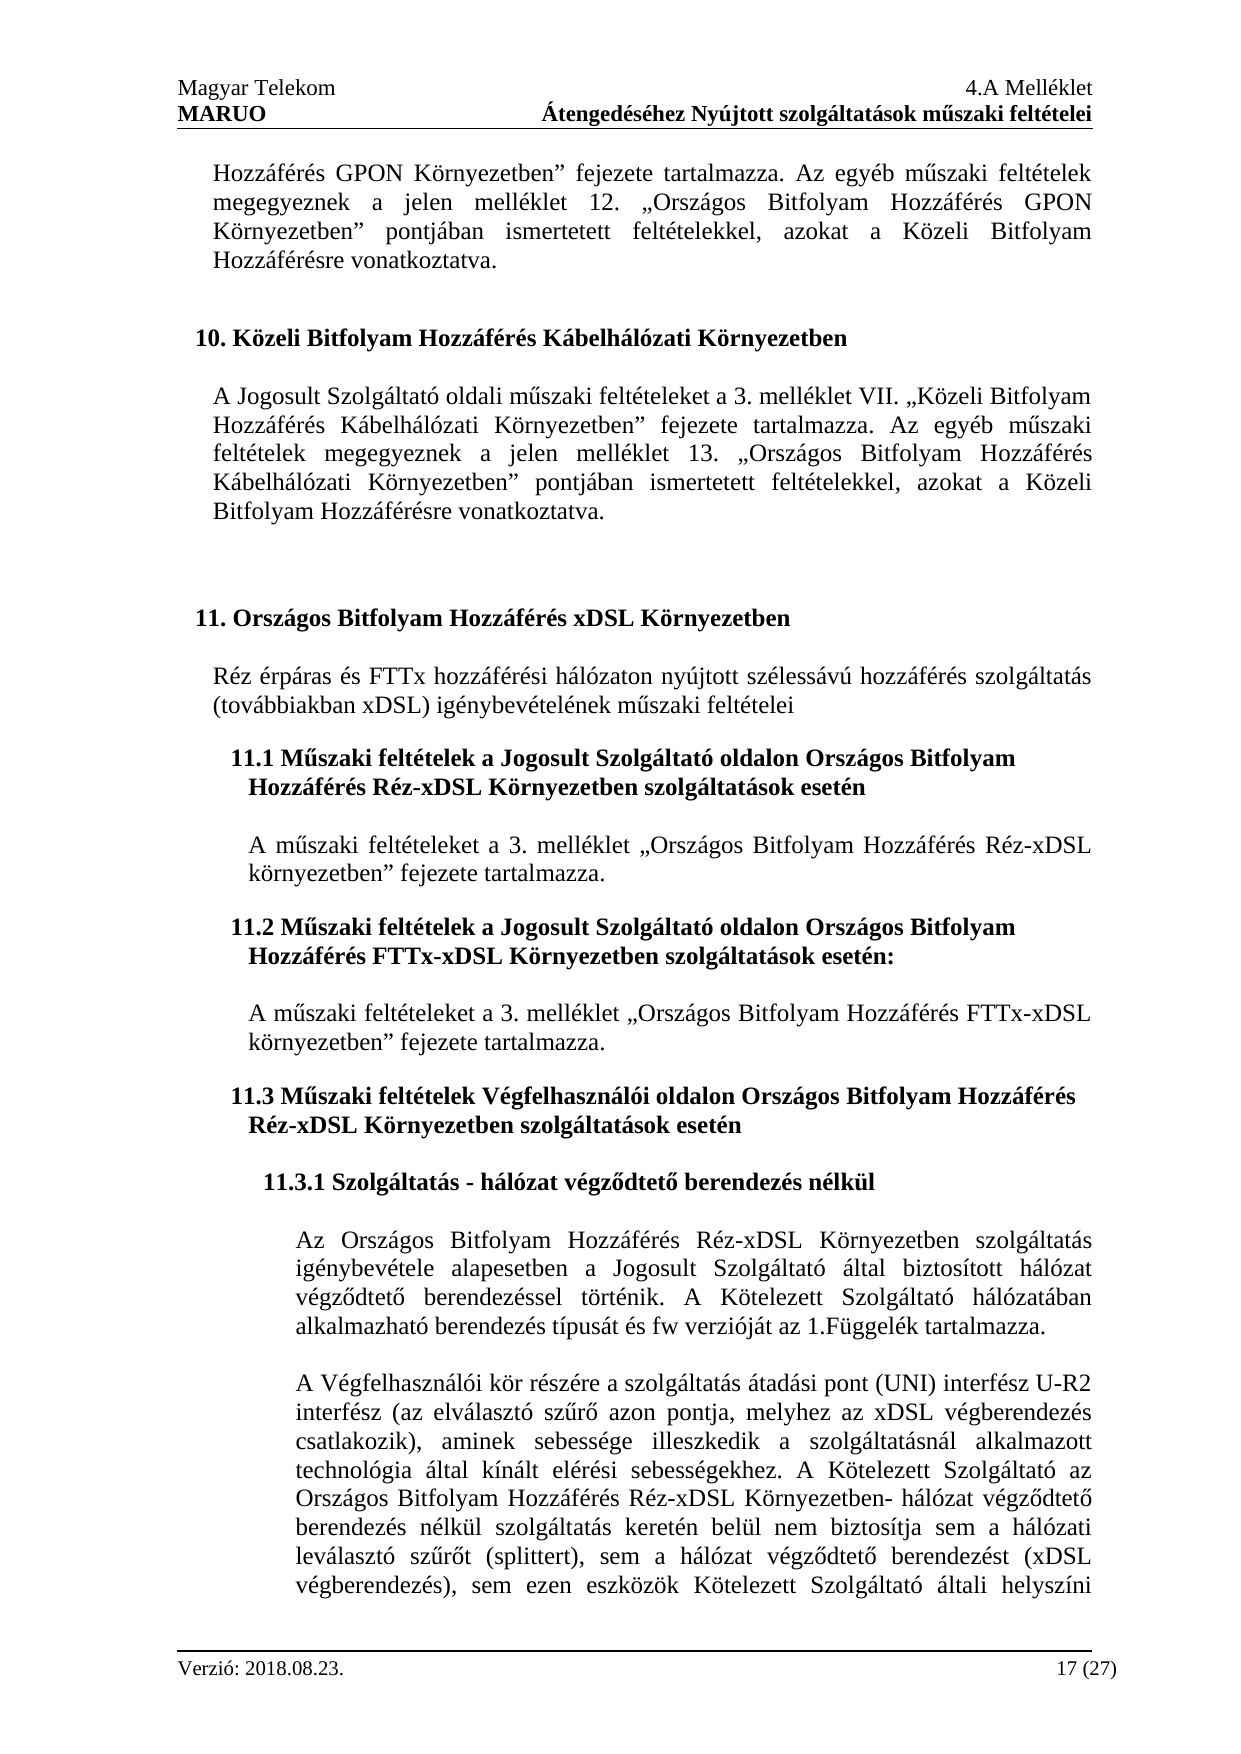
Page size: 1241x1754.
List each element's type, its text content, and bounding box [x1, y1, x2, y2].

text Réz érpáras és FTTx hozzáférési hálózaton nyújtott szélessávú hozzáférés szolgáltatás (továbbiakban xDSL) igénybevételének műszaki feltételei [195, 632, 1092, 718]
subtitle 11.2 Műszaki feltételek a Jogosult Szolgáltató oldalon Országos Bitfolyam Hozzáférés FTTx-xDSL Környezetben szolgáltatások esetén: [230, 912, 1092, 970]
subtitle 11.3 Műszaki feltételek Végfelhasználói oldalon Országos Bitfolyam Hozzáférés Réz-xDSL Környezetben szolgáltatások esetén [230, 1081, 1092, 1138]
text Az Országos Bitfolyam Hozzáférés Réz-xDSL Környezetben szolgáltatás igénybevétele alapesetben a Jogosult Szolgáltató által biztosított hálózat végződtető berendezéssel történik. A Kötelezett Szolgáltató hálózatában alkalmazható berendezés típusát és fw verzióját az 1.Függelék tartalmazza. [295, 1225, 1092, 1340]
subtitle 11.1 Műszaki feltételek a Jogosult Szolgáltató oldalon Országos Bitfolyam Hozzáférés Réz-xDSL Környezetben szolgáltatások esetén [230, 743, 1092, 801]
text A műszaki feltételeket a 3. melléklet „Országos Bitfolyam Hozzáférés FTTx-xDSL környezetben” fejezete tartalmazza. [248, 998, 1092, 1056]
subtitle 11. Országos Bitfolyam Hozzáférés xDSL Környezetben [195, 603, 1092, 632]
subtitle 10. Közeli Bitfolyam Hozzáférés Kábelhálózati Környezetben [195, 323, 1092, 352]
text A műszaki feltételeket a 3. melléklet „Országos Bitfolyam Hozzáférés Réz-xDSL környezetben” fejezete tartalmazza. [248, 830, 1092, 887]
text A Jogosult Szolgáltató oldali műszaki feltételeket a 3. melléklet VII. „Közeli Bitfolyam Hozzáférés Kábelhálózati Környezetben” fejezete tartalmazza. Az egyéb műszaki feltételek megegyeznek a jelen melléklet 13. „Országos Bitfolyam Hozzáférés Kábelhálózati Környezetben” pontjában ismertetett feltételekkel, azokat a Közeli Bitfolyam Hozzáférésre vonatkoztatva. [195, 352, 1092, 525]
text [195, 158, 1092, 273]
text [295, 1368, 1092, 1598]
text 11.3.1 Szolgáltatás - hálózat végződtető berendezés nélkül [263, 1167, 1092, 1196]
